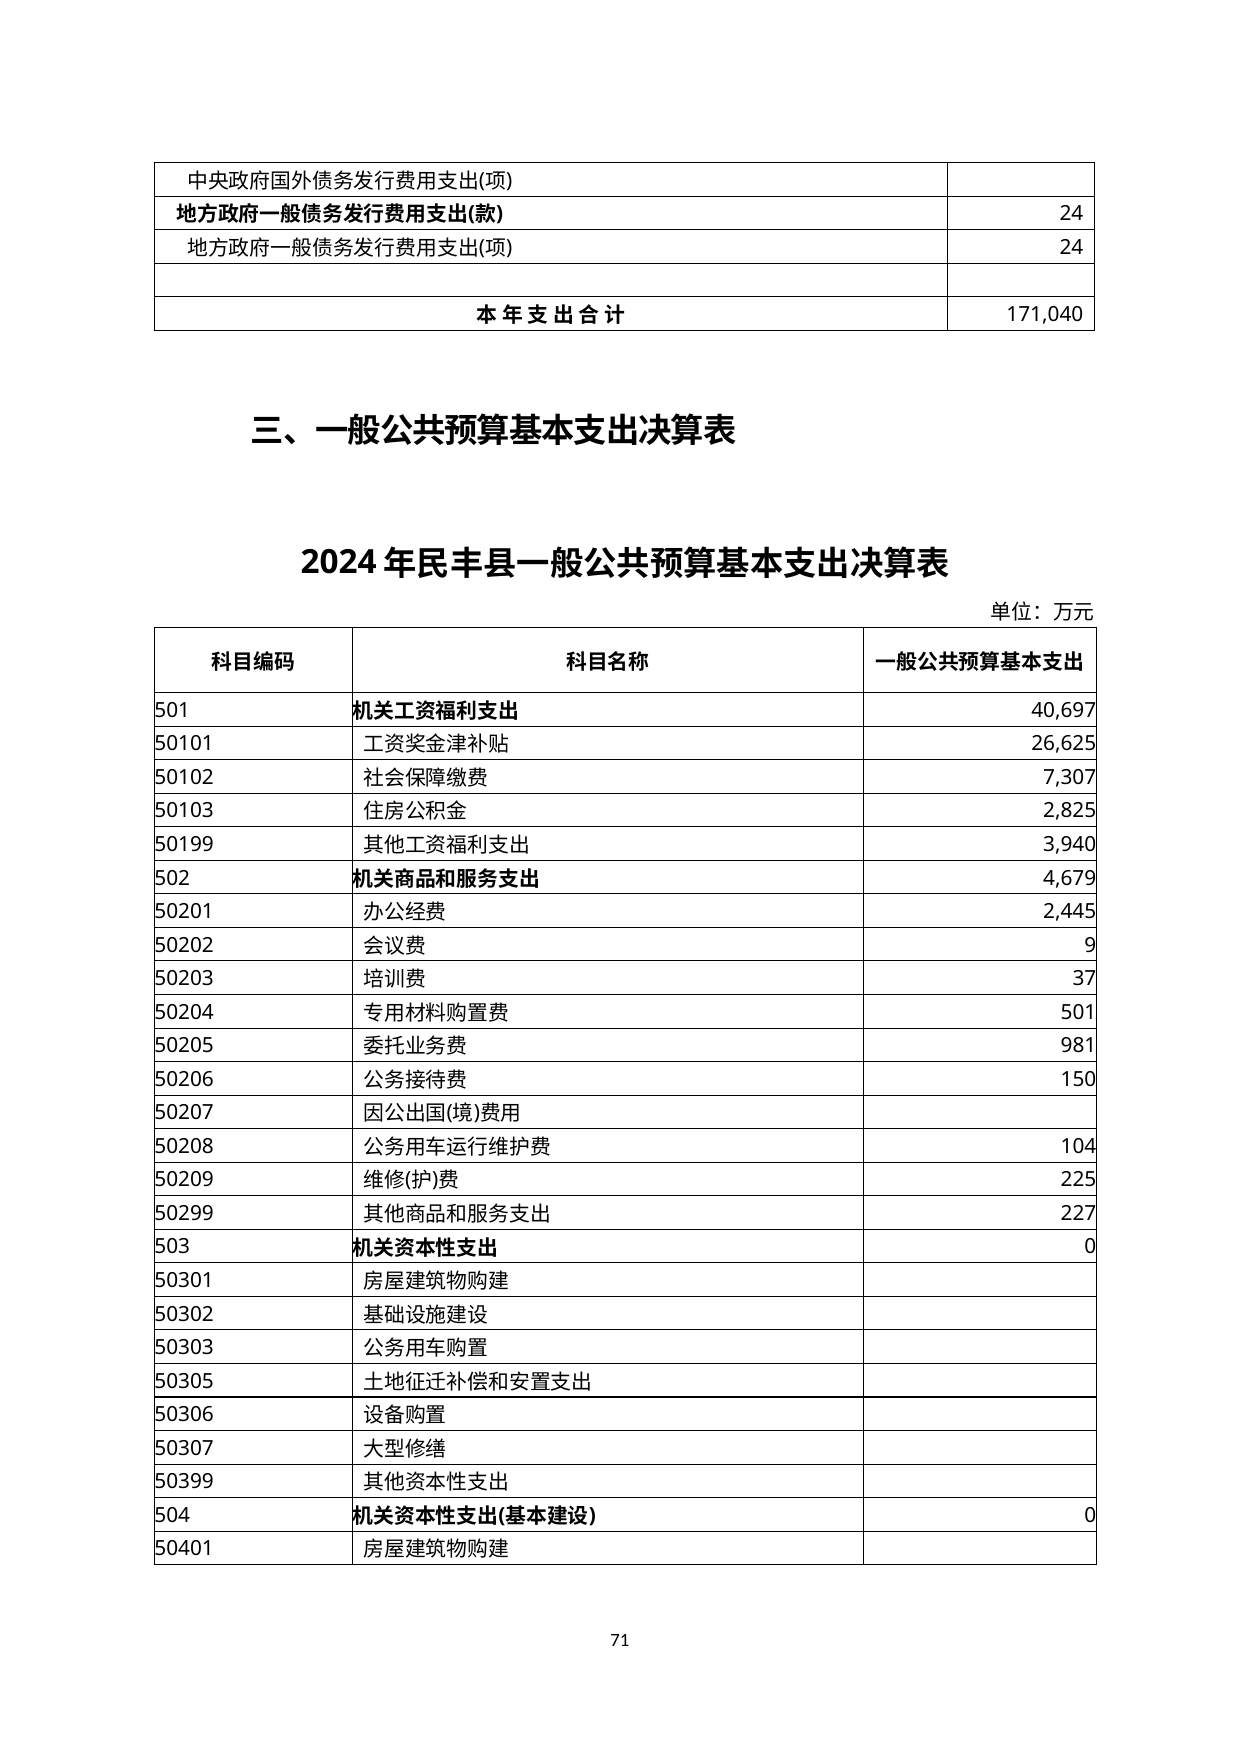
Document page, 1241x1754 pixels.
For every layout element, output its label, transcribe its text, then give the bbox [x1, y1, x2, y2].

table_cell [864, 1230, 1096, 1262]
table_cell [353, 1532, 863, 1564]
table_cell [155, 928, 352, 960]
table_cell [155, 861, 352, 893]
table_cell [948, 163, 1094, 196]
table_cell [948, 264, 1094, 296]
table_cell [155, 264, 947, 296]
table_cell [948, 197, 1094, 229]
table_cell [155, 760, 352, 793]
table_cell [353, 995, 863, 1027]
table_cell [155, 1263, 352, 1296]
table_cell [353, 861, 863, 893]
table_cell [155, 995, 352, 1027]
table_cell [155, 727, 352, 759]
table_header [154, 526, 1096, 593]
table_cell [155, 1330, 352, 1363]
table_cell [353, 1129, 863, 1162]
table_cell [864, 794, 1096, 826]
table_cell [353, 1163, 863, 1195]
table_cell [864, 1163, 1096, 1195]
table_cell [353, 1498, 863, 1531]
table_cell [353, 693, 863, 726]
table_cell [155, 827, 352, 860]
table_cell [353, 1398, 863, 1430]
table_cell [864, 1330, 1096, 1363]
list 三、一般公共预算基本支出决算表 [188, 396, 1052, 525]
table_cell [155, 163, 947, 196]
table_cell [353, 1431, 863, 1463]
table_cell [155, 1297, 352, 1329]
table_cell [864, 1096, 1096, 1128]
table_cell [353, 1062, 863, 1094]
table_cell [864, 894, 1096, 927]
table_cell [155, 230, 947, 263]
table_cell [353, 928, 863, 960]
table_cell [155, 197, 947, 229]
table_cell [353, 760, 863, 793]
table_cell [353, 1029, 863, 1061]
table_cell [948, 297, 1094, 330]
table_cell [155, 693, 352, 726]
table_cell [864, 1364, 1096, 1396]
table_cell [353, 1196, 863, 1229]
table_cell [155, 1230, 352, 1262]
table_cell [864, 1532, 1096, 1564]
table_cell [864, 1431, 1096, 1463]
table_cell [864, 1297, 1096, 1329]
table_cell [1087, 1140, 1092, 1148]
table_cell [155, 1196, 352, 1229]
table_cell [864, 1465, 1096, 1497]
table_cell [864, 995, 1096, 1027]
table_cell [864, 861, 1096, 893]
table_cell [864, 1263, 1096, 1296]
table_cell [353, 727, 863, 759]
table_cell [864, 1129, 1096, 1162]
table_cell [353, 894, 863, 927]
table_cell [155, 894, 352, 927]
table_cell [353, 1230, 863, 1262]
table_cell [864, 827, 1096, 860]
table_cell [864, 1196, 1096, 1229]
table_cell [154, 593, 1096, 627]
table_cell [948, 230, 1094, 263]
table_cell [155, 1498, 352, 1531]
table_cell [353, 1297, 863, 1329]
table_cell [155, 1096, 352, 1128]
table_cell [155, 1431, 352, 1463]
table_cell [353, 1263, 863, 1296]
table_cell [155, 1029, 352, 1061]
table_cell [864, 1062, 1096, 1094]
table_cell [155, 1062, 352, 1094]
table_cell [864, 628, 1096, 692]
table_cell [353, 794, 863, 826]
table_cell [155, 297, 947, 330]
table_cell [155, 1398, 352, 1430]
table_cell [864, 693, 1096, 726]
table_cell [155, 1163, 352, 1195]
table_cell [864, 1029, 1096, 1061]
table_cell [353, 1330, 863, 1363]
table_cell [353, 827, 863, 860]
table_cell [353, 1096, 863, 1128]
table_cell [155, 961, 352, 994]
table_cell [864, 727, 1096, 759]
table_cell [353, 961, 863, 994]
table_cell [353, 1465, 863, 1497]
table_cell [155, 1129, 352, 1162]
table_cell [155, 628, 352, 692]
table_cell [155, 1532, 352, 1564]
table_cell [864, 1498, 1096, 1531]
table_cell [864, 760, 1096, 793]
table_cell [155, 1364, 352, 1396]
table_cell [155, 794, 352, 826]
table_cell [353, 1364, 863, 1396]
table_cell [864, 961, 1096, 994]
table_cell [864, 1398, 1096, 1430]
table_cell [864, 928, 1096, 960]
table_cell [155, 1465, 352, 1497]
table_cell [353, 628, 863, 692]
